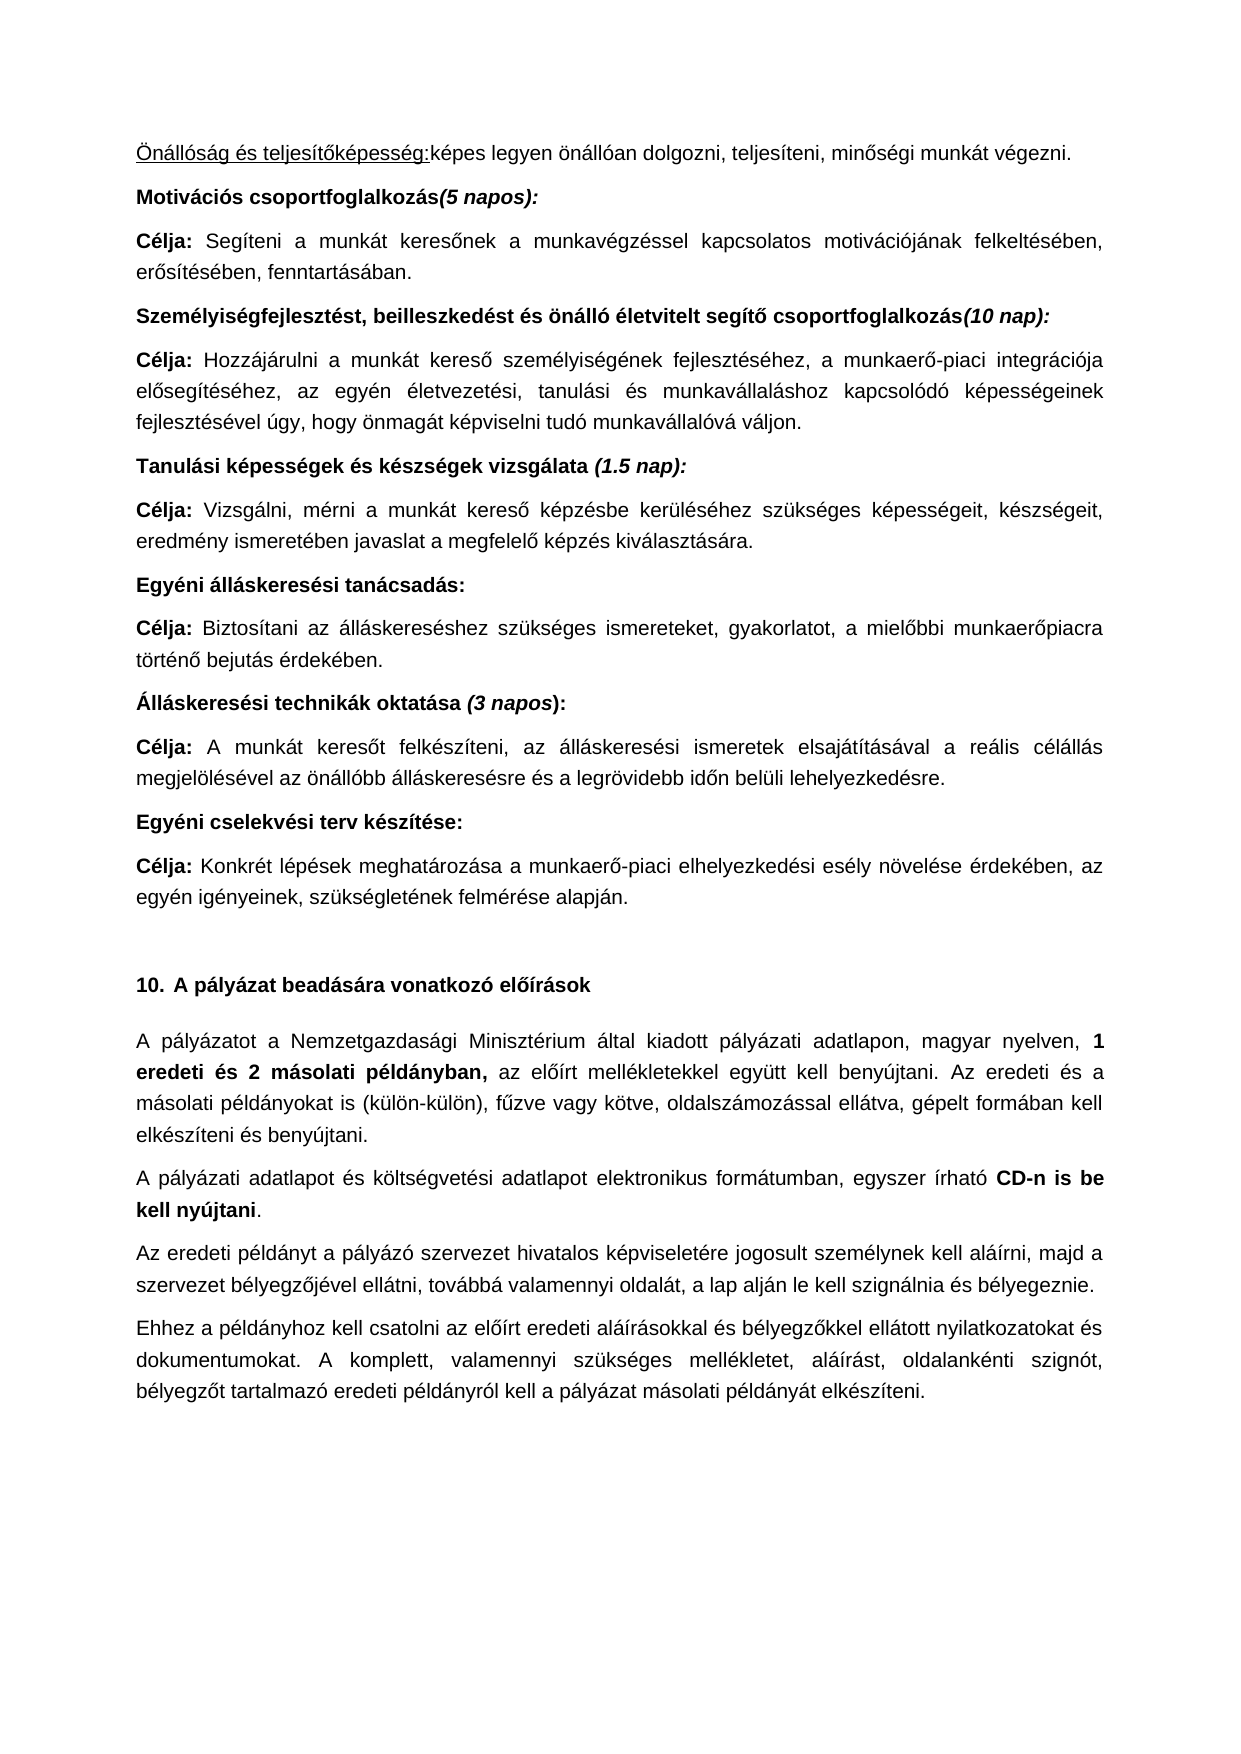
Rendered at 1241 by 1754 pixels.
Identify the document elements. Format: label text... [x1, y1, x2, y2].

text Álláskeresési technikák oktatása (3 napos): [136, 686, 1104, 717]
text Egyéni álláskeresési tanácsadás: [136, 567, 1104, 598]
text Az eredeti példányt a pályázó szervezet hivatalos képviseletére jogosult személynek kell aláírni, majd a szervezet bélyegzőjével ellátni, továbbá valamennyi oldalát, a lap alján le kell szignálnia és bélyegeznie. [136, 1236, 1104, 1298]
text Önállóság és teljesítőképesség:képes legyen önállóan dolgozni, teljesíteni, minőségi munkát végezni. [136, 136, 1104, 167]
text Személyiségfejlesztést, beilleszkedést és önálló életvitelt segítő csoportfoglalkozás(10 nap): [136, 298, 1104, 329]
text Célja: Konkrét lépések meghatározása a munkaerő-piaci elhelyezkedési esély növelése érdekében, az egyén igényeinek, szükségletének felmérése alapján. [136, 848, 1104, 911]
text Motivációs csoportfoglalkozás(5 napos): [136, 179, 1104, 211]
text Célja: Hozzájárulni a munkát kereső személyiségének fejlesztéséhez, a munkaerő-piaci integrációja elősegítéséhez, az egyén életvezetési, tanulási és munkavállaláshoz kapcsolódó képességeinek fejlesztésével úgy, hogy önmagát képviselni tudó munkavállalóvá váljon. [136, 342, 1104, 436]
text Egyéni cselekvési terv készítése: [136, 804, 1104, 836]
text Célja: Vizsgálni, mérni a munkát kereső képzésbe kerüléséhez szükséges képességeit, készségeit, eredmény ismeretében javaslat a megfelelő képzés kiválasztására. [136, 492, 1104, 554]
text A pályázati adatlapot és költségvetési adatlapot elektronikus formátumban, egyszer írható CD-n is be kell nyújtani. [136, 1161, 1104, 1223]
subtitle A pályázat beadására vonatkozó előírások [136, 967, 1104, 998]
text Célja: A munkát keresőt felkészíteni, az álláskeresési ismeretek elsajátításával a reális célállás megjelölésével az önállóbb álláskeresésre és a legrövidebb időn belüli lehelyezkedésre. [136, 729, 1104, 792]
text Ehhez a példányhoz kell csatolni az előírt eredeti aláírásokkal és bélyegzőkkel ellátott nyilatkozatokat és dokumentumokat. A komplett, valamennyi szükséges mellékletet, aláírást, oldalankénti szignót, bélyegzőt tartalmazó eredeti példányról kell a pályázat másolati példányát elkészíteni. [136, 1311, 1104, 1404]
text Tanulási képességek és készségek vizsgálata (1.5 nap): [136, 448, 1104, 479]
text Célja: Biztosítani az álláskereséshez szükséges ismereteket, gyakorlatot, a mielőbbi munkaerőpiacra történő bejutás érdekében. [136, 611, 1104, 673]
text A pályázatot a Nemzetgazdasági Minisztérium által kiadott pályázati adatlapon, magyar nyelven, 1 eredeti és 2 másolati példányban, az előírt mellékletekkel együtt kell benyújtani. Az eredeti és a másolati példányokat is (külön-külön), fűzve vagy kötve, oldalszámozással ellátva, gépelt formában kell elkészíteni és benyújtani. [136, 1023, 1104, 1148]
text Célja: Segíteni a munkát keresőnek a munkavégzéssel kapcsolatos motivációjának felkeltésében, erősítésében, fenntartásában. [136, 223, 1104, 286]
